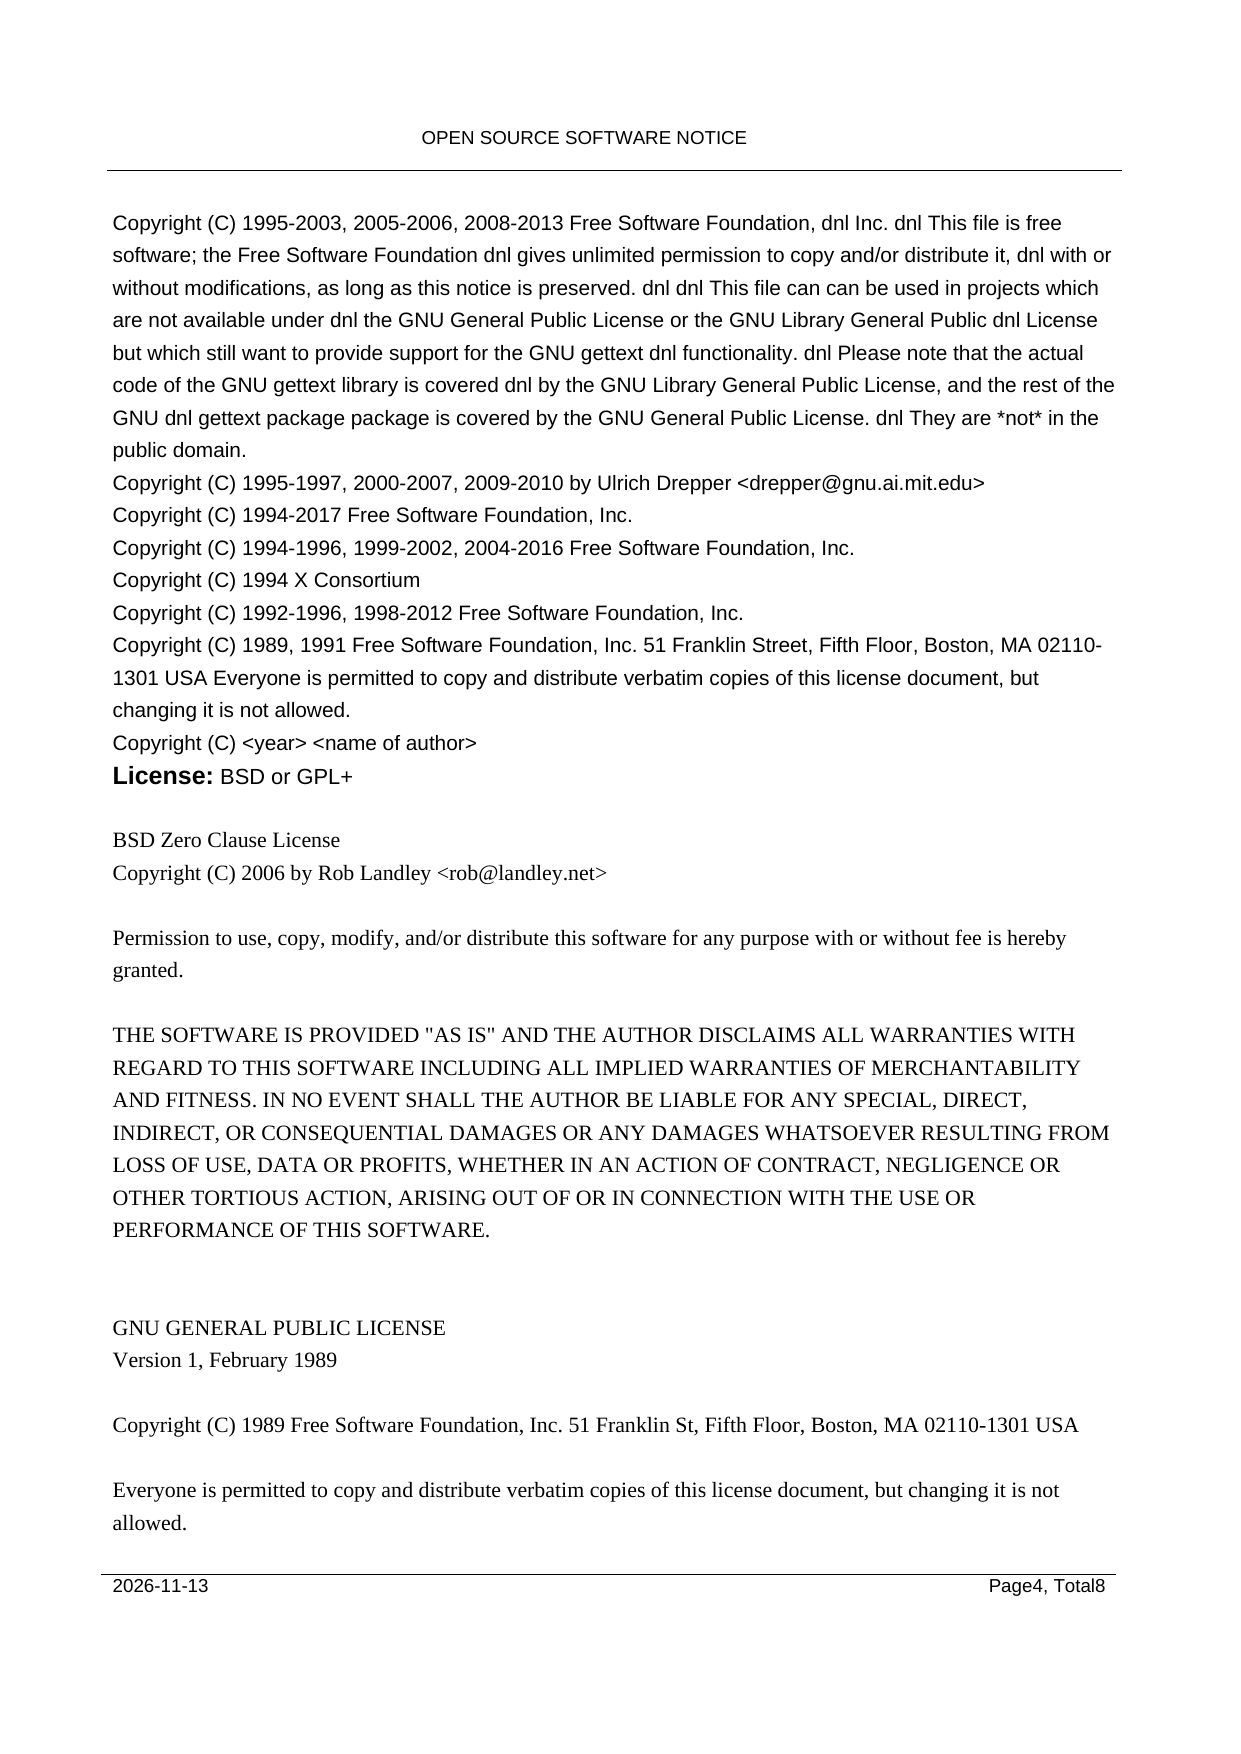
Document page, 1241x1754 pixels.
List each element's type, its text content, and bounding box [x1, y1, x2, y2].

text Copyright (C) 1994-2017 Free Software Foundation, Inc. [112, 499, 1128, 531]
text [112, 759, 1128, 1539]
text Copyright (C) 1995-2003, 2005-2006, 2008-2013 Free Software Foundation, dnl Inc. dnl This file is free software; the Free Software Foundation dnl gives unlimited permission to copy and/or distribute it, dnl with or without modifications, as long as this notice is preserved. dnl dnl This file can can be used in projects which are not available under dnl the GNU General Public License or the GNU Library General Public dnl License but which still want to provide support for the GNU gettext dnl functionality. dnl Please note that the actual code of the GNU gettext library is covered dnl by the GNU Library General Public License, and the rest of the GNU dnl gettext package package is covered by the GNU General Public License. dnl They are *not* in the public domain. [112, 206, 1128, 466]
text Copyright (C) 1994 X Consortium [112, 564, 1128, 596]
text Copyright (C) 1994-1996, 1999-2002, 2004-2016 Free Software Foundation, Inc. [112, 531, 1128, 564]
text Copyright (C) 1995-1997, 2000-2007, 2009-2010 by Ulrich Drepper <drepper@gnu.ai.mit.edu> [112, 466, 1128, 499]
text Copyright (C) <year> <name of author> [112, 726, 1128, 759]
text Copyright (C) 1992-1996, 1998-2012 Free Software Foundation, Inc. [112, 596, 1128, 629]
text Copyright (C) 1989, 1991 Free Software Foundation, Inc. 51 Franklin Street, Fifth Floor, Boston, MA 02110-1301 USA Everyone is permitted to copy and distribute verbatim copies of this license document, but changing it is not allowed. [112, 629, 1128, 726]
